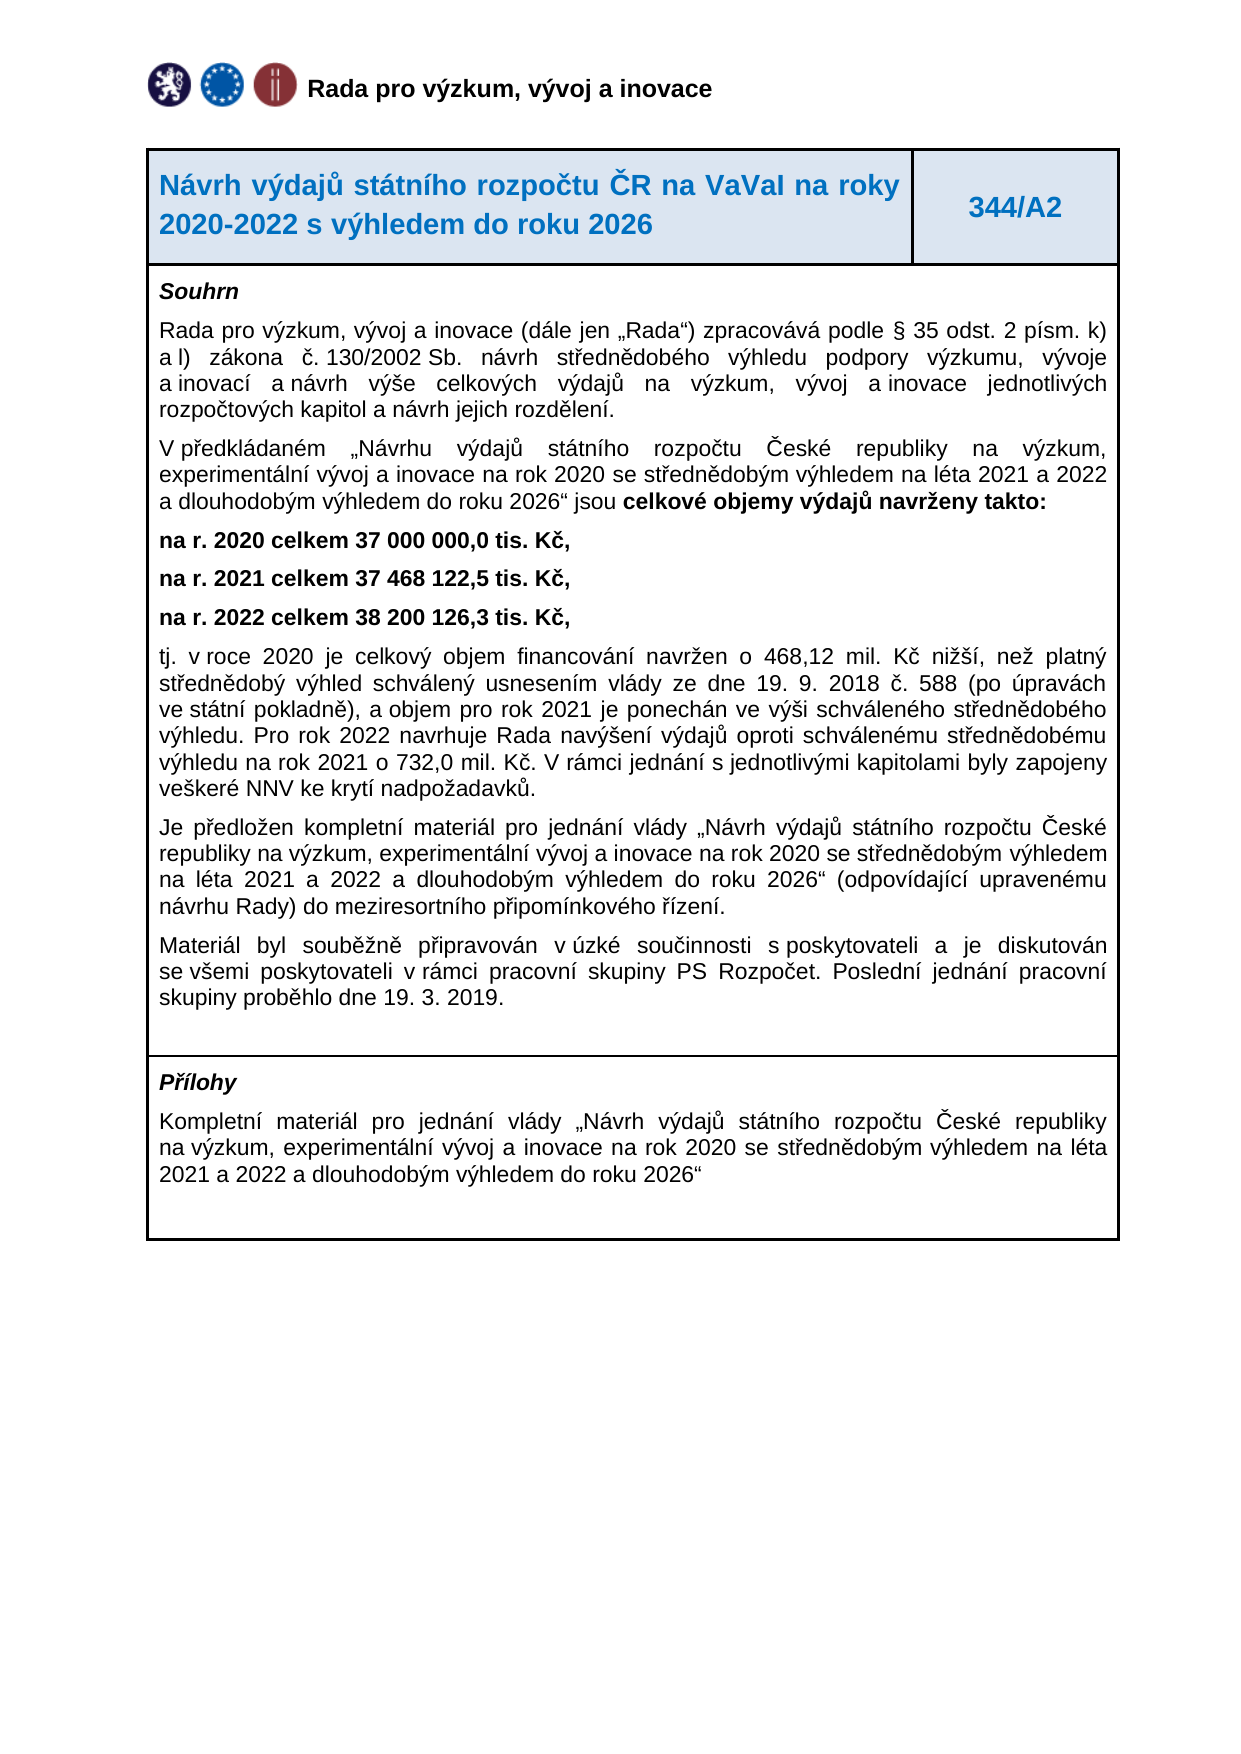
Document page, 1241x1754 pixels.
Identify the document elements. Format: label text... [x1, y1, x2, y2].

table_header Návrh výdajů státního rozpočtu ČR na VaVaI na roky 2020-2022 s výhledem do roku 2026 [149, 151, 911, 263]
picture [147, 62, 298, 108]
table_header 344/A2 [914, 151, 1117, 263]
table_cell Souhrn Rada pro výzkum, vývoj a inovace (dále jen „Rada“) zpracovává podle § 35 odst. 2 písm. k) a l) zákona č. 130/2002 Sb. návrh střednědobého výhledu podpory výzkumu, vývoje a inovací a návrh výše celkových výdajů na výzkum, vývoj a inovace jednotlivých rozpočtových kapitol a návrh jejich rozdělení. V předkládaném „Návrhu výdajů státního rozpočtu České republiky na výzkum, experimentální vývoj a inovace na rok 2020 se střednědobým výhledem na léta 2021 a 2022 a dlouhodobým výhledem do roku 2026“ jsou celkové objemy výdajů navrženy takto: na r. 2020 celkem 37 000 000,0 tis. Kč, na r. 2021 celkem 37 468 122,5 tis. Kč, na r. 2022 celkem 38 200 126,3 tis. Kč, tj. v roce 2020 je celkový objem financování navržen o 468,12 mil. Kč nižší, než platný střednědobý výhled schválený usnesením vlády ze dne 19. 9. 2018 č. 588 (po úpravách ve státní pokladně), a objem pro rok 2021 je ponechán ve výši schváleného střednědobého výhledu. Pro rok 2022 navrhuje Rada navýšení výdajů oproti schválenému střednědobému výhledu na rok 2021 o 732,0 mil. Kč. V rámci jednání s jednotlivými kapitolami byly zapojeny veškeré NNV ke krytí nadpožadavků. Je předložen kompletní materiál pro jednání vlády „Návrh výdajů státního rozpočtu České republiky na výzkum, experimentální vývoj a inovace na rok 2020 se střednědobým výhledem na léta 2021 a 2022 a dlouhodobým výhledem do roku 2026“ (odpovídající upravenému návrhu Rady) do meziresortního připomínkového řízení. Materiál byl souběžně připravován v úzké součinnosti s poskytovateli a je diskutován se všemi poskytovateli v rámci pracovní skupiny PS Rozpočet. Poslední jednání pracovní skupiny proběhlo dne 19. 3. 2019. [149, 266, 1117, 1055]
table_cell Přílohy Kompletní materiál pro jednání vlády „Návrh výdajů státního rozpočtu České republiky na výzkum, experimentální vývoj a inovace na rok 2020 se střednědobým výhledem na léta 2021 a 2022 a dlouhodobým výhledem do roku 2026“ [149, 1057, 1117, 1238]
